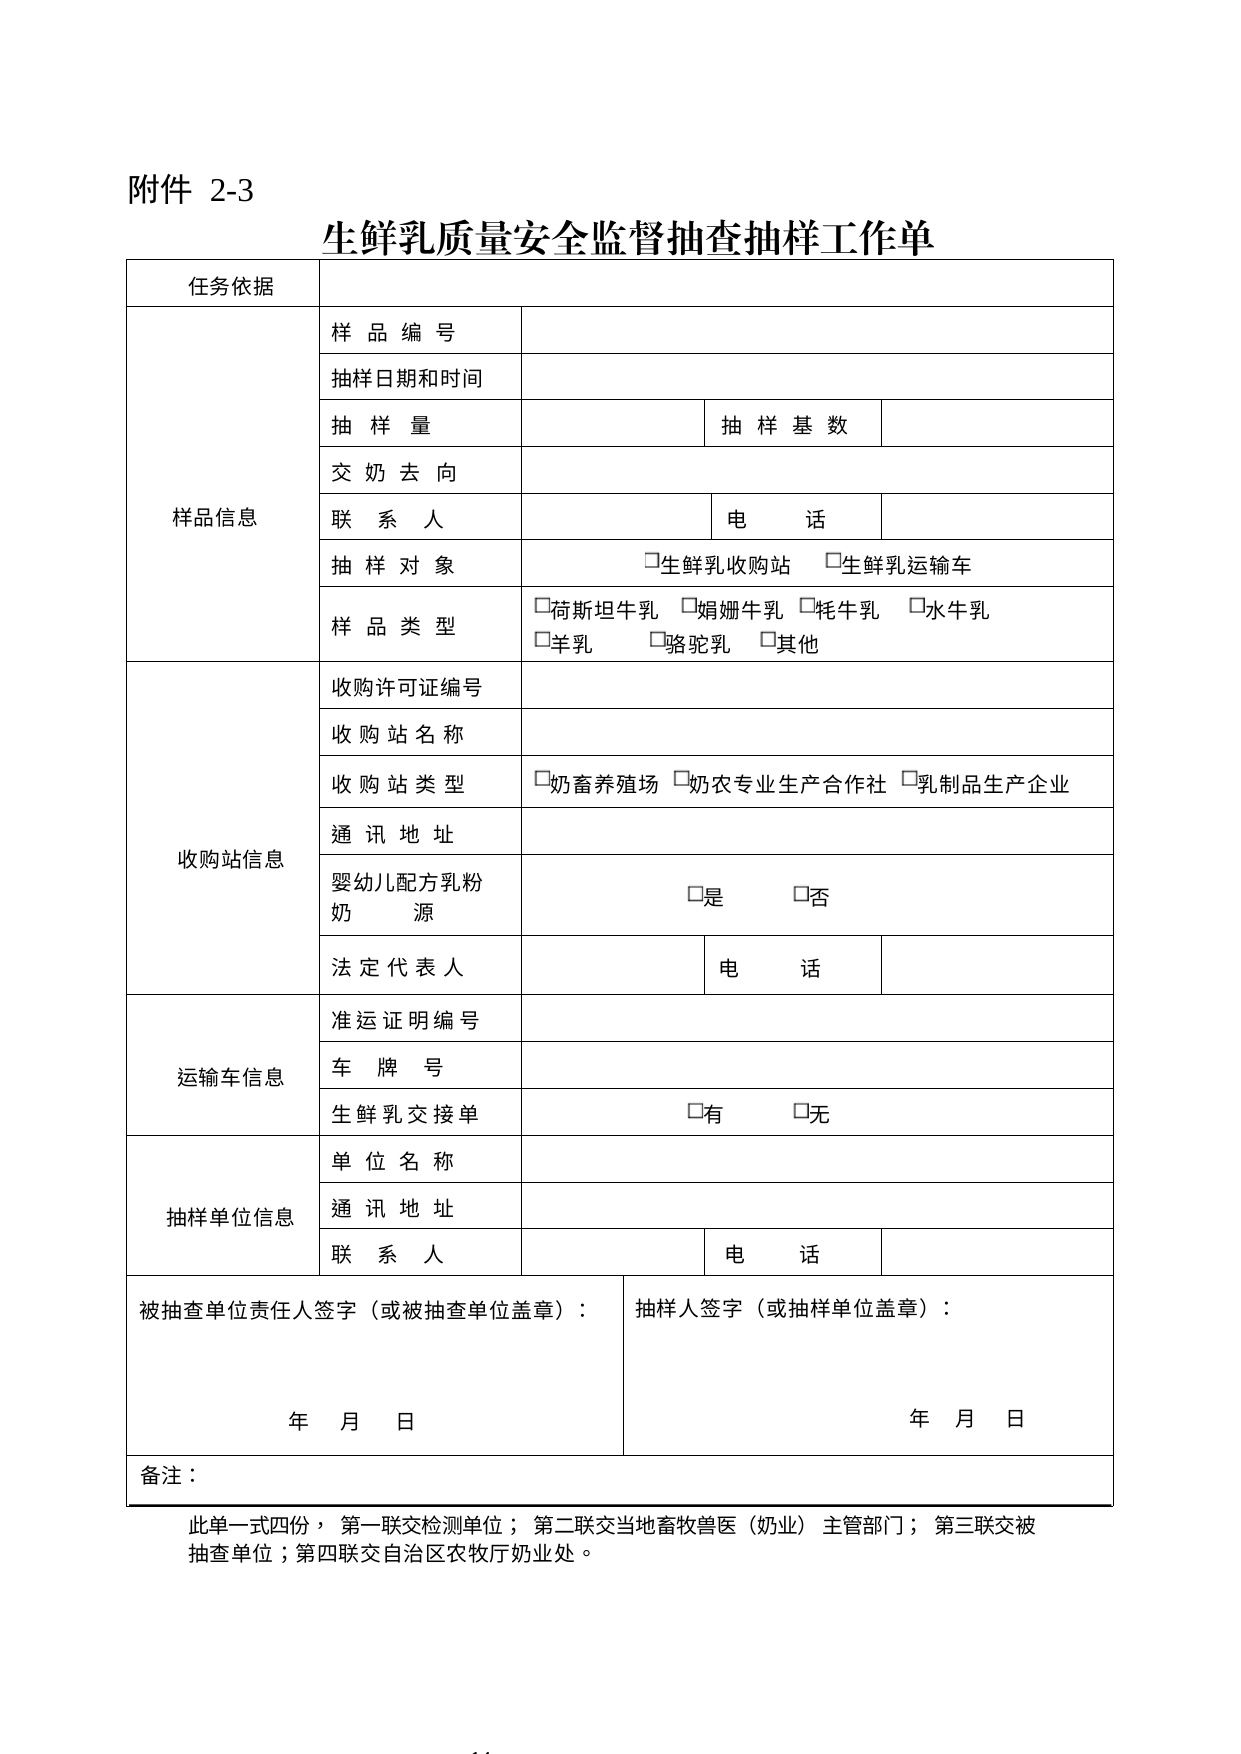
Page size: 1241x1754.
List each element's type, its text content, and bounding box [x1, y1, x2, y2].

picture [793, 882, 809, 906]
table_cell 抽样日期和时间 [320, 354, 521, 399]
table_cell 电 话 [705, 1229, 881, 1275]
table_cell 生鲜乳交接单 [320, 1089, 521, 1134]
table_cell 是 否 [522, 855, 1113, 935]
table_cell [522, 709, 1113, 754]
table_cell 备注： [127, 1456, 1113, 1506]
picture [534, 629, 550, 653]
table_cell 被抽查单位责任人签字（或被抽查单位盖章）： 年 月 日 [127, 1276, 623, 1455]
table_cell [882, 1229, 1113, 1275]
picture [799, 595, 815, 619]
picture [793, 1099, 809, 1123]
table_header 任务依据 [127, 260, 319, 306]
picture [681, 595, 697, 619]
table_cell 收购许可证编号 [320, 662, 521, 708]
table_cell 生鲜乳收购站 生鲜乳运输车 [522, 540, 1113, 586]
table_cell [522, 995, 1113, 1041]
table_cell [522, 1183, 1113, 1228]
table_cell [522, 354, 1113, 399]
table_cell 车 牌 号 [320, 1042, 521, 1088]
picture [650, 629, 666, 653]
picture [760, 629, 776, 653]
table_cell 抽 样 量 [320, 400, 521, 446]
table_cell 抽 样 基 数 [705, 400, 881, 446]
table_cell 样品信息 [127, 307, 319, 661]
table_cell [882, 494, 1113, 539]
picture [645, 550, 661, 574]
table_cell 交 奶 去 向 [320, 447, 521, 493]
table_cell 电 话 [712, 494, 881, 539]
table_cell 抽样人签字（或抽样单位盖章）： 年 月 日 [624, 1276, 1113, 1455]
picture [901, 768, 918, 792]
table_cell 通 讯 地 址 [320, 808, 521, 854]
table_cell 样 品 编 号 [320, 307, 521, 353]
table_cell [522, 662, 1113, 708]
picture [909, 595, 925, 619]
table_cell 样 品 类 型 [320, 587, 521, 661]
table_cell [522, 1042, 1113, 1088]
text 此单一式四份， 第一联交检测单位； 第二联交当地畜牧兽医（奶业） 主管部门； 第三联交被抽查单位；第四联交自治区农牧厅奶业处。 [188, 1511, 1053, 1568]
picture [673, 768, 690, 792]
table_cell [522, 1229, 704, 1275]
table_cell 有 无 [522, 1089, 1113, 1134]
picture [687, 1099, 704, 1123]
table_cell 抽样单位信息 [127, 1136, 319, 1275]
text 生鲜乳质量安全监督抽查抽样工作单 [321, 226, 1114, 258]
table_cell [522, 1136, 1113, 1181]
table_cell 运输车信息 [127, 995, 319, 1134]
table_cell [522, 936, 704, 994]
table_cell [522, 307, 1113, 353]
table_cell 抽 样 对 象 [320, 540, 521, 586]
table_cell 法 定 代 表 人 [320, 936, 521, 994]
table_cell [522, 447, 1113, 493]
table_cell 准运证明编号 [320, 995, 521, 1041]
table_cell [882, 936, 1113, 994]
table_cell [522, 400, 704, 446]
table_header [320, 260, 1113, 306]
table_cell [522, 494, 711, 539]
table_cell 单 位 名 称 [320, 1136, 521, 1181]
table_cell 奶畜养殖场 奶农专业生产合作社 乳制品生产企业 [522, 756, 1113, 807]
picture [534, 595, 550, 619]
picture [687, 882, 704, 906]
table_cell 联 系 人 [320, 494, 521, 539]
table_cell [882, 400, 1113, 446]
table_cell 联 系 人 [320, 1229, 521, 1275]
table_cell 收 购 站 名 称 [320, 709, 521, 754]
picture [825, 550, 842, 574]
table_cell 婴幼儿配方乳粉 奶 源 [320, 855, 521, 935]
table_cell 收购站信息 [127, 662, 319, 994]
table_cell 荷斯坦牛乳 娟姗牛乳 牦牛乳 水牛乳 羊乳 骆驼乳 其他 [522, 587, 1113, 661]
table_cell [522, 808, 1113, 854]
picture [534, 768, 550, 792]
text 附件 2-3 [126, 171, 1114, 209]
table_cell 收 购 站 类 型 [320, 756, 521, 807]
table_cell 电 话 [705, 936, 881, 994]
table_cell 通 讯 地 址 [320, 1183, 521, 1228]
